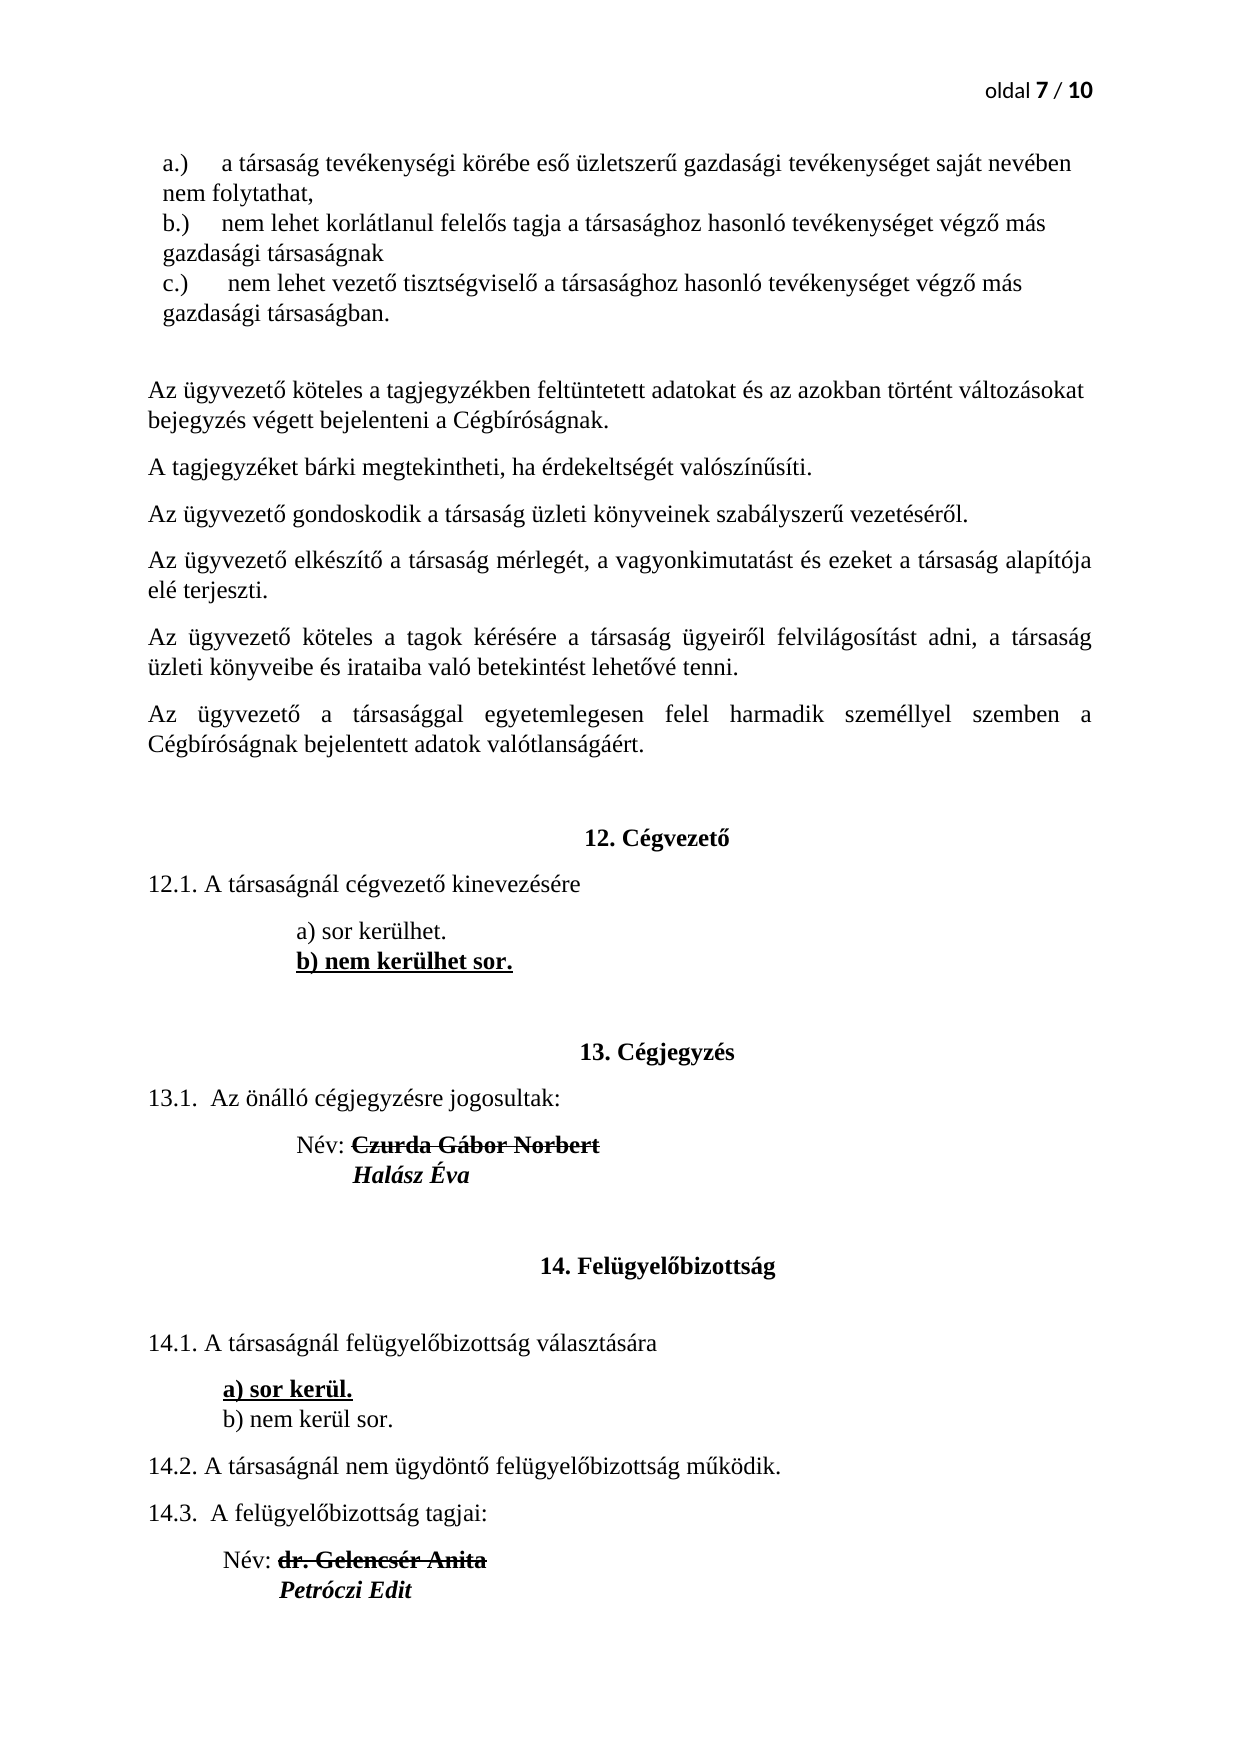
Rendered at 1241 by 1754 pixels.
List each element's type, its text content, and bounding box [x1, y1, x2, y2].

list nem lehet korlátlanul felelős tagja a társasághoz hasonló tevékenységet végző más gazdasági társaságnak [162, 208, 1093, 267]
text 14.3. A felügyelőbizottság tagjai: [148, 1498, 1093, 1527]
list a) sor kerülhet. [296, 916, 1093, 945]
text Az ügyvezető gondoskodik a társaság üzleti könyveinek szabályszerű vezetéséről. [148, 499, 1093, 527]
list Petróczi Edit [223, 1575, 1093, 1604]
list 12. Cégvezető [221, 823, 1093, 852]
text A tagjegyzéket bárki megtekintheti, ha érdekeltségét valószínűsíti. [148, 452, 1093, 481]
list nem lehet vezető tisztségviselő a társasághoz hasonló tevékenységet végző más gazdasági társaságban. [162, 268, 1093, 327]
list a) sor kerül. [223, 1374, 1093, 1403]
list 14. Felügyelőbizottság [223, 1251, 1093, 1279]
text 14.2. A társaságnál nem ügydöntő felügyelőbizottság működik. [148, 1451, 1093, 1480]
list Név: Czurda Gábor Norbert [296, 1130, 1093, 1159]
text Az ügyvezető köteles a tagok kérésére a társaság ügyeiről felvilágosítást adni, a társaság üzleti könyveibe és irataiba való betekintést lehetővé tenni. [148, 622, 1093, 681]
list Név: dr. Gelencsér Anita [223, 1545, 1093, 1573]
list b) nem kerül sor. [223, 1404, 1093, 1433]
list Halász Éva [296, 1160, 1093, 1189]
text 13.1. Az önálló cégjegyzésre jogosultak: [148, 1083, 1093, 1112]
text Az ügyvezető a társasággal egyetemlegesen felel harmadik személlyel szemben a Cégbíróságnak bejelentett adatok valótlanságáért. [148, 699, 1093, 758]
list b) nem kerülhet sor. [296, 946, 1093, 975]
text 12.1. A társaságnál cégvezető kinevezésére [148, 869, 1093, 898]
text 14.1. A társaságnál felügyelőbizottság választására [148, 1328, 1093, 1356]
list 13. Cégjegyzés [221, 1037, 1093, 1066]
text Az ügyvezető köteles a tagjegyzékben feltüntetett adatokat és az azokban történt változásokat bejegyzés végett bejelenteni a Cégbíróságnak. [148, 375, 1093, 434]
text Az ügyvezető elkészítő a társaság mérlegét, a vagyonkimutatást és ezeket a társaság alapítója elé terjeszti. [148, 545, 1093, 604]
list a társaság tevékenységi körébe eső üzletszerű gazdasági tevékenységet saját nevében nem folytathat, [162, 148, 1093, 206]
